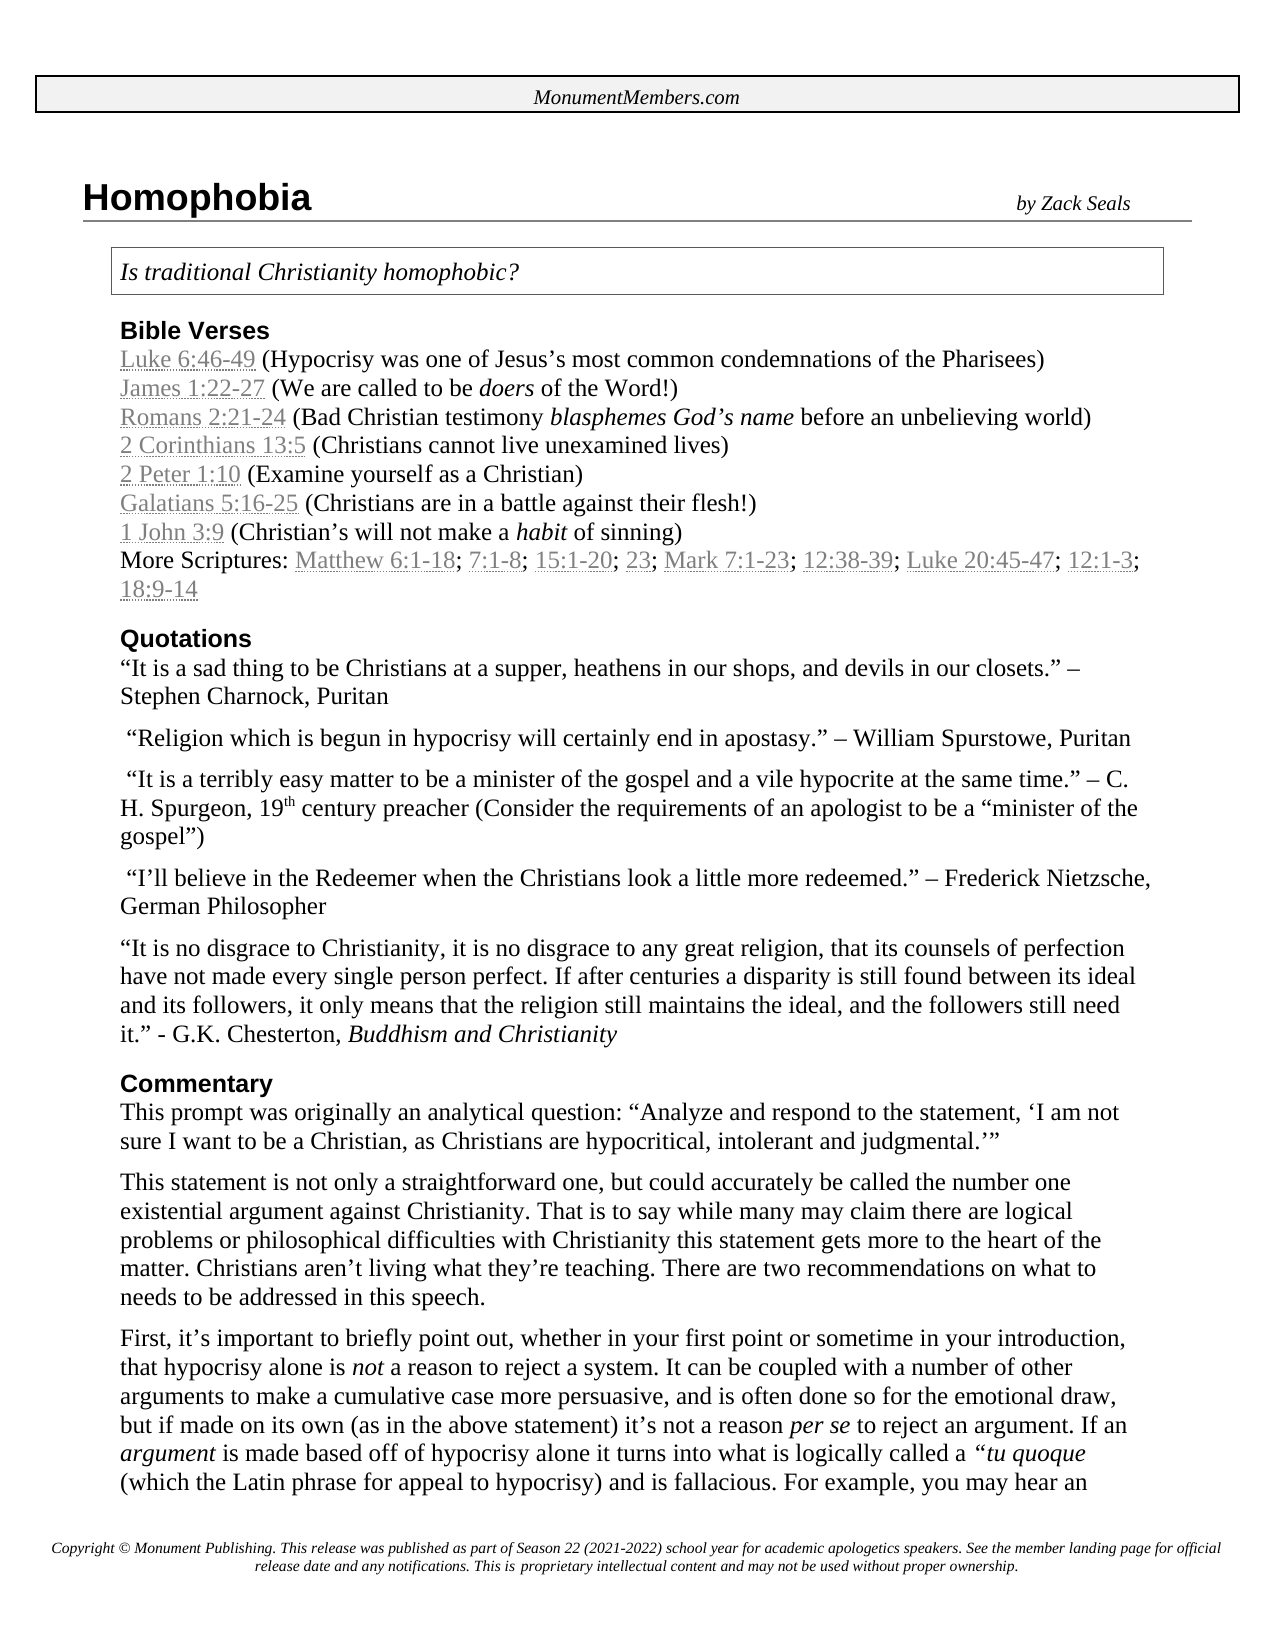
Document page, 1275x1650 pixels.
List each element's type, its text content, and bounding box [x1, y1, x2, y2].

text Bible Verses [120, 316, 1155, 344]
list This prompt was originally an analytical question: “Analyze and respond to the statement, ‘I am not sure I want to be a Christian, as Christians are hypocritical, intolerant and judgmental.’” [120, 1097, 1155, 1155]
text Luke 6:46-49 (Hypocrisy was one of Jesus’s most common condemnations of the Pharisees) [120, 344, 1155, 373]
text Is traditional Christianity homophobic? [112, 248, 1163, 294]
list “It is a sad thing to be Christians at a supper, heathens in our shops, and devils in our closets.” – Stephen Charnock, Puritan [120, 653, 1155, 710]
text Galatians 5:16-25 (Christians are in a battle against their flesh!) 1 John 3:9 (Christian’s will not make a habit of sinning) [120, 488, 1155, 546]
list “I’ll believe in the Redeemer when the Christians look a little more redeemed.” – Frederick Nietzsche, German Philosopher [120, 863, 1155, 920]
text 2 Peter 1:10 (Examine yourself as a Christian) [120, 459, 1155, 488]
text Romans 2:21-24 (Bad Christian testimony blasphemes God’s name before an unbelieving world) [120, 402, 1155, 431]
text More Scriptures: Matthew 6:1-18; 7:1-8; 15:1-20; 23; Mark 7:1-23; 12:38-39; Luke 20:45-47; 12:1-3; 18:9-14 [120, 546, 1155, 603]
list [120, 1323, 1155, 1496]
text Commentary [120, 1068, 1155, 1097]
text Quotations [120, 624, 1155, 653]
text James 1:22-27 (We are called to be doers of the Word!) [120, 373, 1155, 402]
list This statement is not only a straightforward one, but could accurately be called the number one existential argument against Christianity. That is to say while many may claim there are logical problems or philosophical difficulties with Christianity this statement gets more to the heart of the matter. Christians aren’t living what they’re teaching. There are two recommendations on what to needs to be addressed in this speech. [120, 1167, 1155, 1311]
subtitle Homophobia by Zack Seals [82, 175, 1192, 222]
text 2 Corinthians 13:5 (Christians cannot live unexamined lives) [120, 431, 1155, 459]
list “It is no disgrace to Christianity, it is no disgrace to any great religion, that its counsels of perfection have not made every single person perfect. If after centuries a disparity is still found between its ideal and its followers, it only means that the religion still maintains the ideal, and the followers still need it.” - G.K. Chesterton, Buddhism and Christianity [120, 933, 1155, 1048]
list “Religion which is begun in hypocrisy will certainly end in apostasy.” – William Spurstowe, Puritan [120, 723, 1155, 751]
list “It is a terribly easy matter to be a minister of the gospel and a vile hypocrite at the same time.” – C. H. Spurgeon, 19th century preacher (Consider the requirements of an apologist to be a “minister of the gospel”) [120, 764, 1155, 850]
